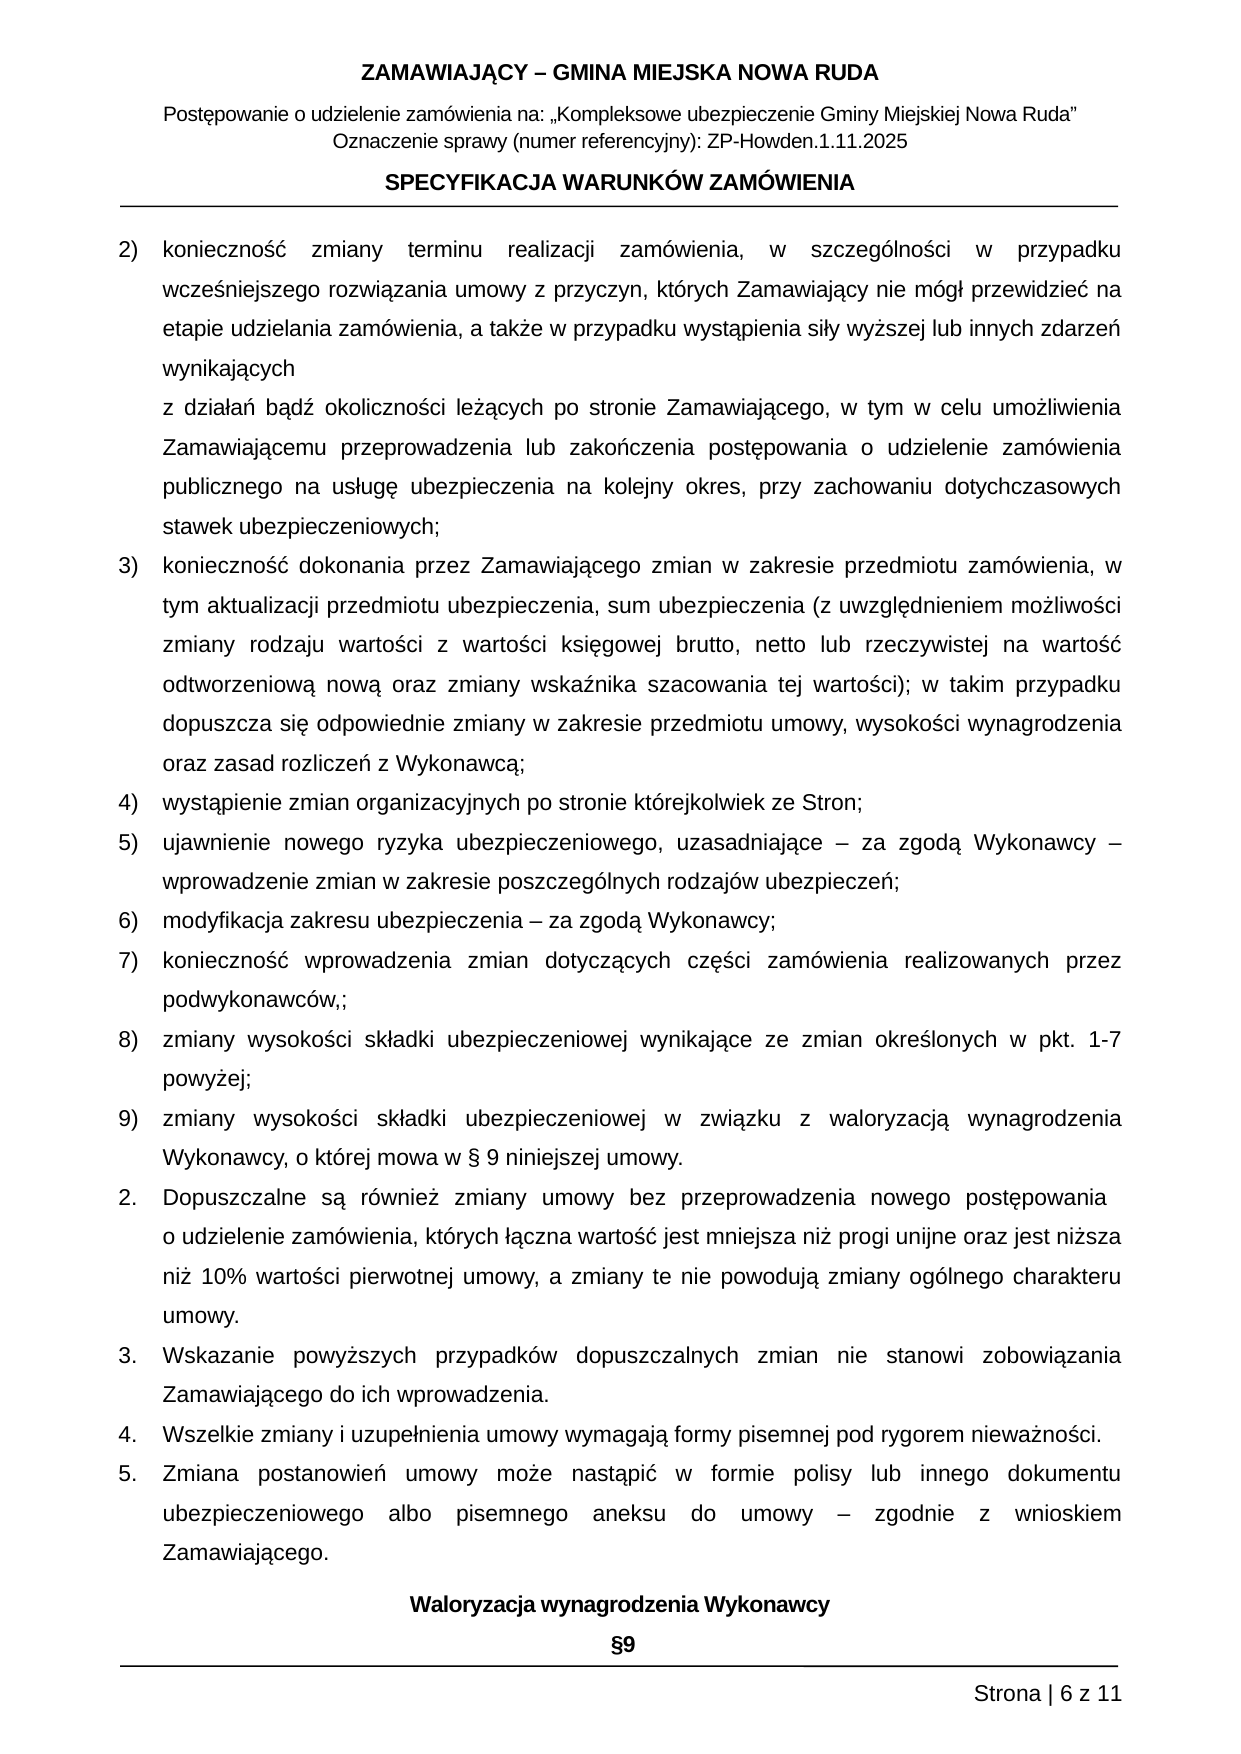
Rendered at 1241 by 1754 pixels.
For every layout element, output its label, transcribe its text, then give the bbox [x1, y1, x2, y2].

text Waloryzacja wynagrodzenia Wykonawcy [118, 1591, 1122, 1617]
text §9 [118, 1631, 1122, 1657]
list konieczność dokonania przez Zamawiającego zmian w zakresie przedmiotu zamówienia, w tym aktualizacji przedmiotu ubezpieczenia, sum ubezpieczenia (z uwzględnieniem możliwości zmiany rodzaju wartości z wartości księgowej brutto, netto lub rzeczywistej na wartość odtworzeniową nową oraz zmiany wskaźnika szacowania tej wartości); w takim przypadku dopuszcza się odpowiednie zmiany w zakresie przedmiotu umowy, wysokości wynagrodzenia oraz zasad rozliczeń z Wykonawcą; [118, 552, 1122, 776]
list Wskazanie powyższych przypadków dopuszczalnych zmian nie stanowi zobowiązania Zamawiającego do ich wprowadzenia. [118, 1342, 1122, 1407]
list ujawnienie nowego ryzyka ubezpieczeniowego, uzasadniające – za zgodą Wykonawcy – wprowadzenie zmian w zakresie poszczególnych rodzajów ubezpieczeń; [118, 828, 1122, 894]
list modyfikacja zakresu ubezpieczenia – za zgodą Wykonawcy; [118, 907, 1122, 934]
list zmiany wysokości składki ubezpieczeniowej wynikające ze zmian określonych w pkt. 1-7 powyżej; [118, 1026, 1122, 1092]
list Zmiana postanowień umowy może nastąpić w formie polisy lub innego dokumentu ubezpieczeniowego albo pisemnego aneksu do umowy – zgodnie z wnioskiem Zamawiającego. [118, 1460, 1122, 1565]
list konieczność zmiany terminu realizacji zamówienia, w szczególności w przypadku wcześniejszego rozwiązania umowy z przyczyn, których Zamawiający nie mógł przewidzieć na etapie udzielania zamówienia, a także w przypadku wystąpienia siły wyższej lub innych zdarzeń wynikających z działań bądź okoliczności leżących po stronie Zamawiającego, w tym w celu umożliwienia Zamawiającemu przeprowadzenia lub zakończenia postępowania o udzielenie zamówienia publicznego na usługę ubezpieczenia na kolejny okres, przy zachowaniu dotychczasowych stawek ubezpieczeniowych; [118, 236, 1122, 539]
list zmiany wysokości składki ubezpieczeniowej w związku z waloryzacją wynagrodzenia Wykonawcy, o której mowa w § 9 niniejszej umowy. [118, 1105, 1122, 1171]
list wystąpienie zmian organizacyjnych po stronie którejkolwiek ze Stron; [118, 789, 1122, 815]
list konieczność wprowadzenia zmian dotyczących części zamówienia realizowanych przez podwykonawców,; [118, 947, 1122, 1013]
list Wszelkie zmiany i uzupełnienia umowy wymagają formy pisemnej pod rygorem nieważności. [118, 1421, 1122, 1447]
list Dopuszczalne są również zmiany umowy bez przeprowadzenia nowego postępowania o udzielenie zamówienia, których łączna wartość jest mniejsza niż progi unijne oraz jest niższa niż 10% wartości pierwotnej umowy, a zmiany te nie powodują zmiany ogólnego charakteru umowy. [118, 1184, 1122, 1328]
